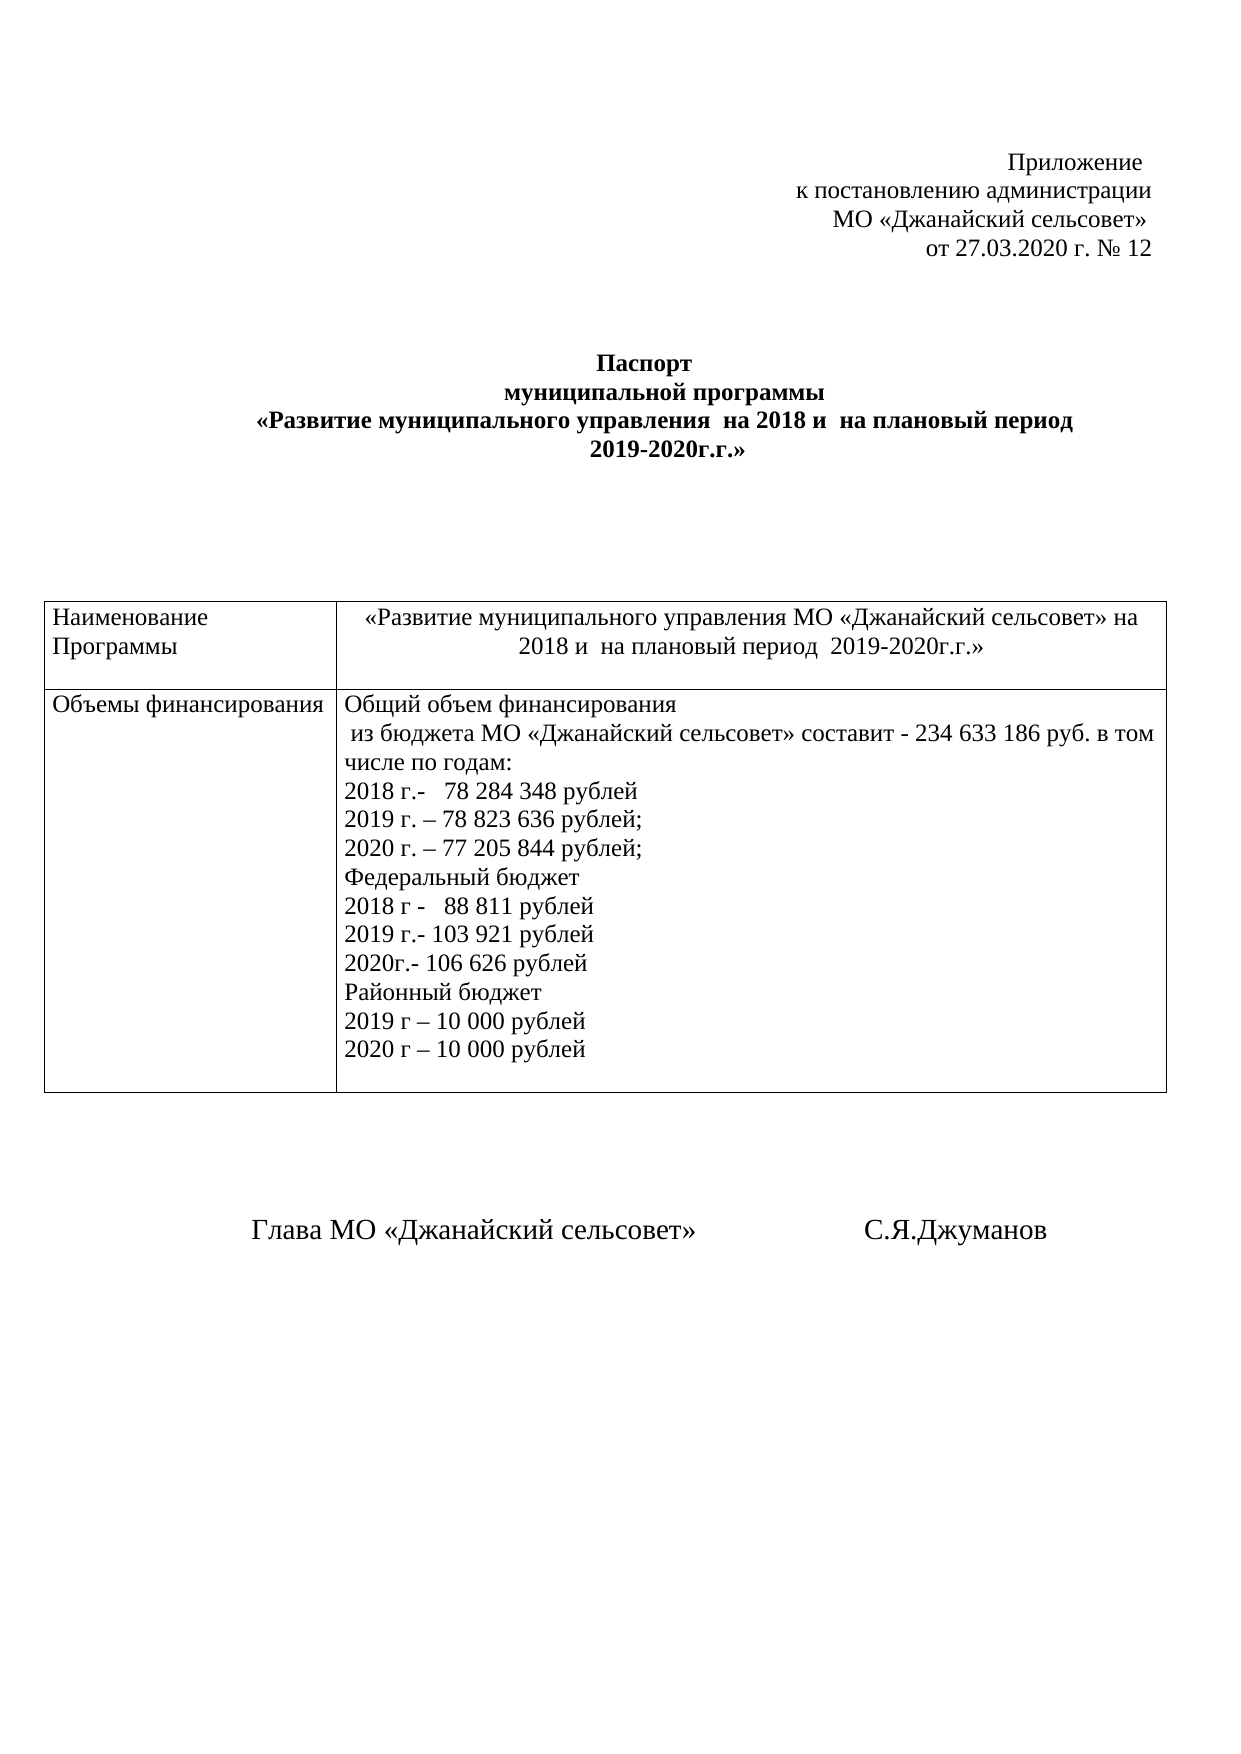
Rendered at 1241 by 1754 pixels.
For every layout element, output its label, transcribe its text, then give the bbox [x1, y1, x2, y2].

text 2019-2020г.г.» [177, 434, 1152, 463]
table_header «Развитие муниципального управления МО «Джанайский сельсовет» на 2018 и на плановый период 2019-2020г.г.» [337, 602, 1166, 688]
table_cell Объемы финансирования [45, 690, 336, 1092]
text «Развитие муниципального управления на 2018 и на плановый период [177, 406, 1152, 434]
text от 27.03.2020 г. № 12 [739, 233, 1152, 262]
table_cell Общий объем финансирования из бюджета МО «Джанайский сельсовет» составит - 234 633 186 руб. в том числе по годам: 2018 г.- 78 284 348 рублей 2019 г. – 78 823 636 рублей; 2020 г. – 77 205 844 рублей; Федеральный бюджет 2018 г - 88 811 рублей 2019 г.- 103 921 рублей 2020г.- 106 626 рублей Районный бюджет 2019 г – 10 000 рублей 2020 г – 10 000 рублей [337, 690, 1166, 1092]
text к постановлению администрации [739, 176, 1152, 204]
text МО «Джанайский сельсовет» [739, 204, 1152, 233]
text Глава МО «Джанайский сельсовет» С.Я.Джуманов [177, 1212, 1152, 1245]
text Приложение [739, 147, 1152, 176]
table_header Наименование Программы [45, 602, 336, 688]
text Паспорт [177, 348, 1152, 377]
text муниципальной программы [177, 377, 1152, 406]
